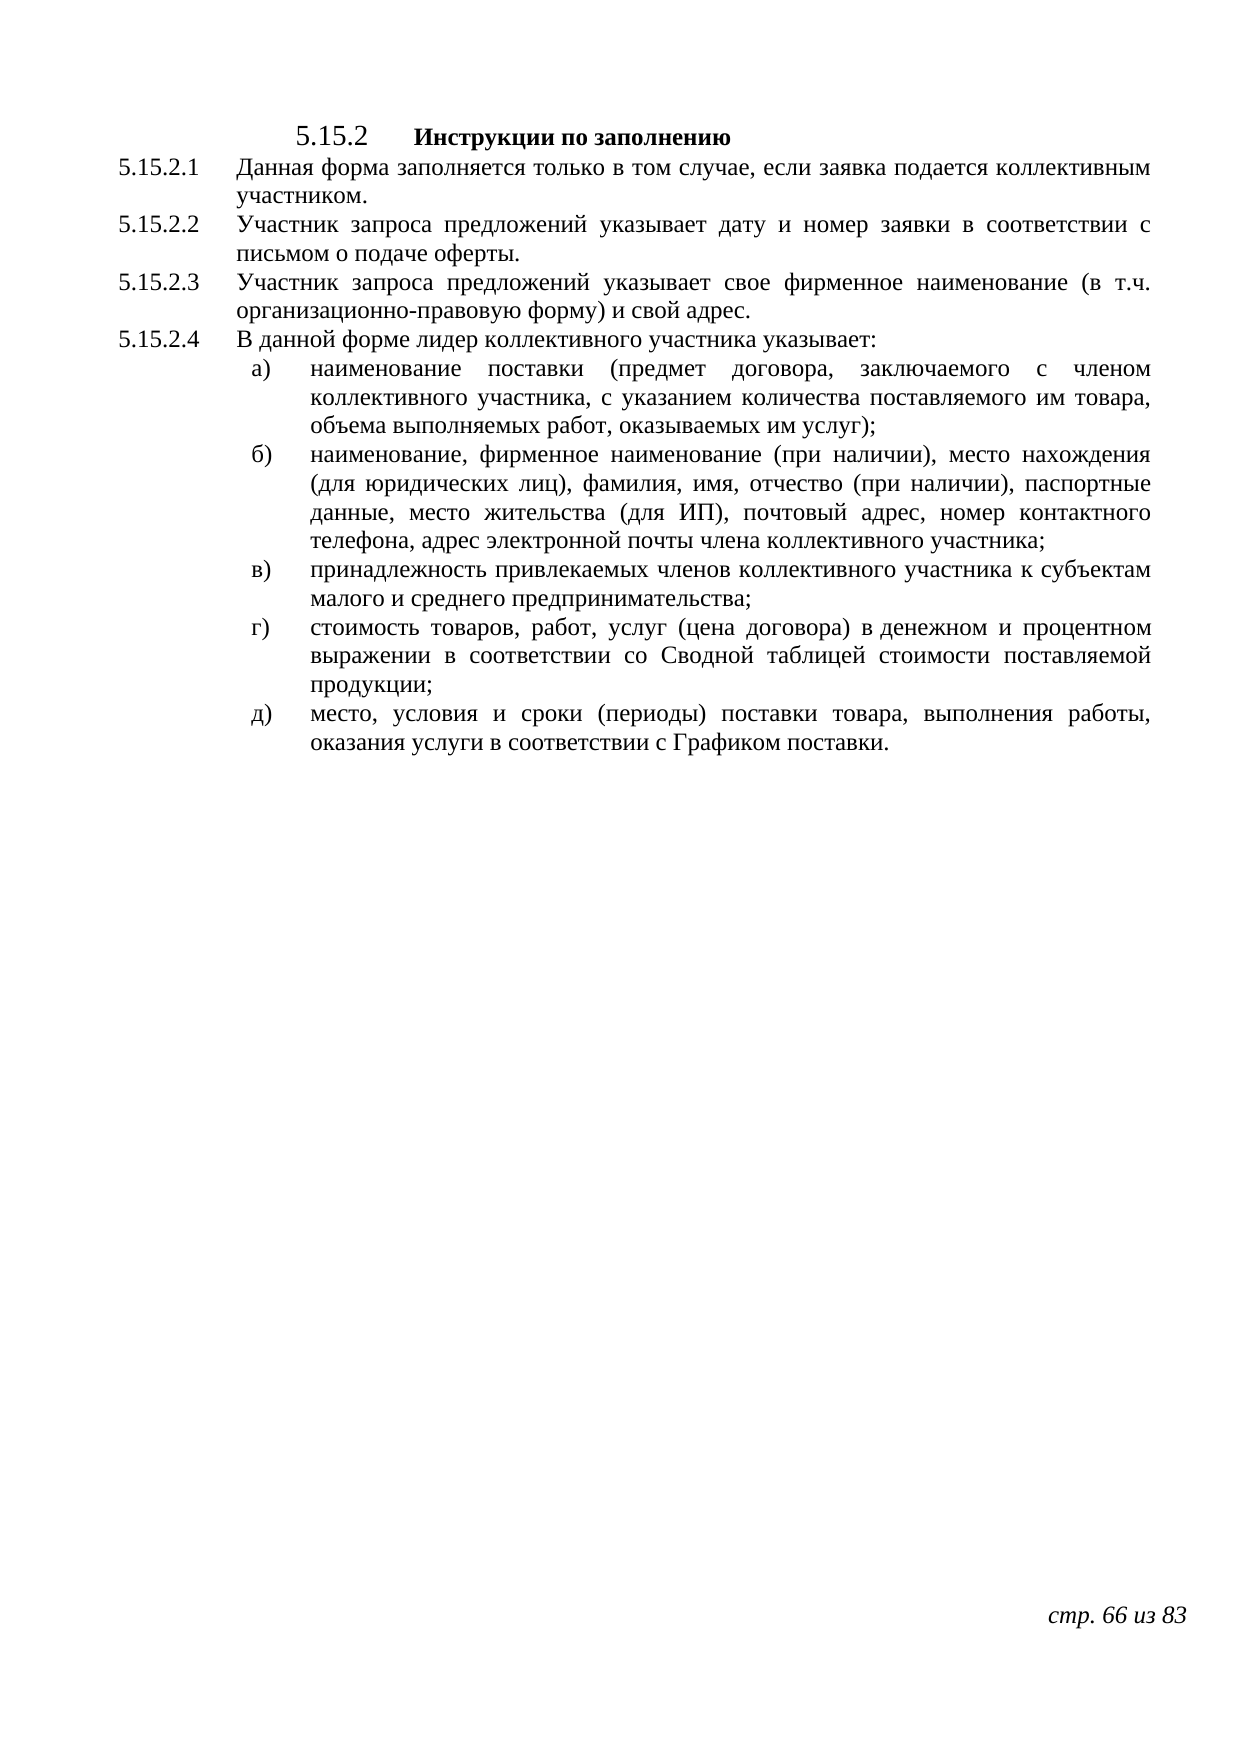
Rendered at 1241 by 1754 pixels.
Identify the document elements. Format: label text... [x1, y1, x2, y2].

text В данной форме лидер коллективного участника указывает: [118, 324, 1152, 353]
text Участник запроса предложений указывает свое фирменное наименование (в т.ч. организационно-правовую форму) и свой адрес. [118, 267, 1152, 324]
text место, условия и сроки (периоды) поставки товара, выполнения работы, оказания услуги в соответствии с Графиком поставки. [251, 698, 1152, 755]
text Инструкции по заполнению [236, 118, 1152, 152]
text Данная форма заполняется только в том случае, если заявка подается коллективным участником. [118, 152, 1152, 209]
text стоимость товаров, работ, услуг (цена договора) в денежном и процентном выражении в соответствии со Сводной таблицей стоимости поставляемой продукции; [251, 612, 1152, 698]
text наименование поставки (предмет договора, заключаемого с членом коллективного участника, с указанием количества поставляемого им товара, объема выполняемых работ, оказываемых им услуг); [251, 353, 1152, 439]
text принадлежность привлекаемых членов коллективного участника к субъектам малого и среднего предпринимательства; [251, 554, 1152, 612]
text наименование, фирменное наименование (при наличии), место нахождения (для юридических лиц), фамилия, имя, отчество (при наличии), паспортные данные, место жительства (для ИП), почтовый адрес, номер контактного телефона, адрес электронной почты члена коллективного участника; [251, 439, 1152, 554]
text Участник запроса предложений указывает дату и номер заявки в соответствии с письмом о подаче оферты. [118, 209, 1152, 267]
